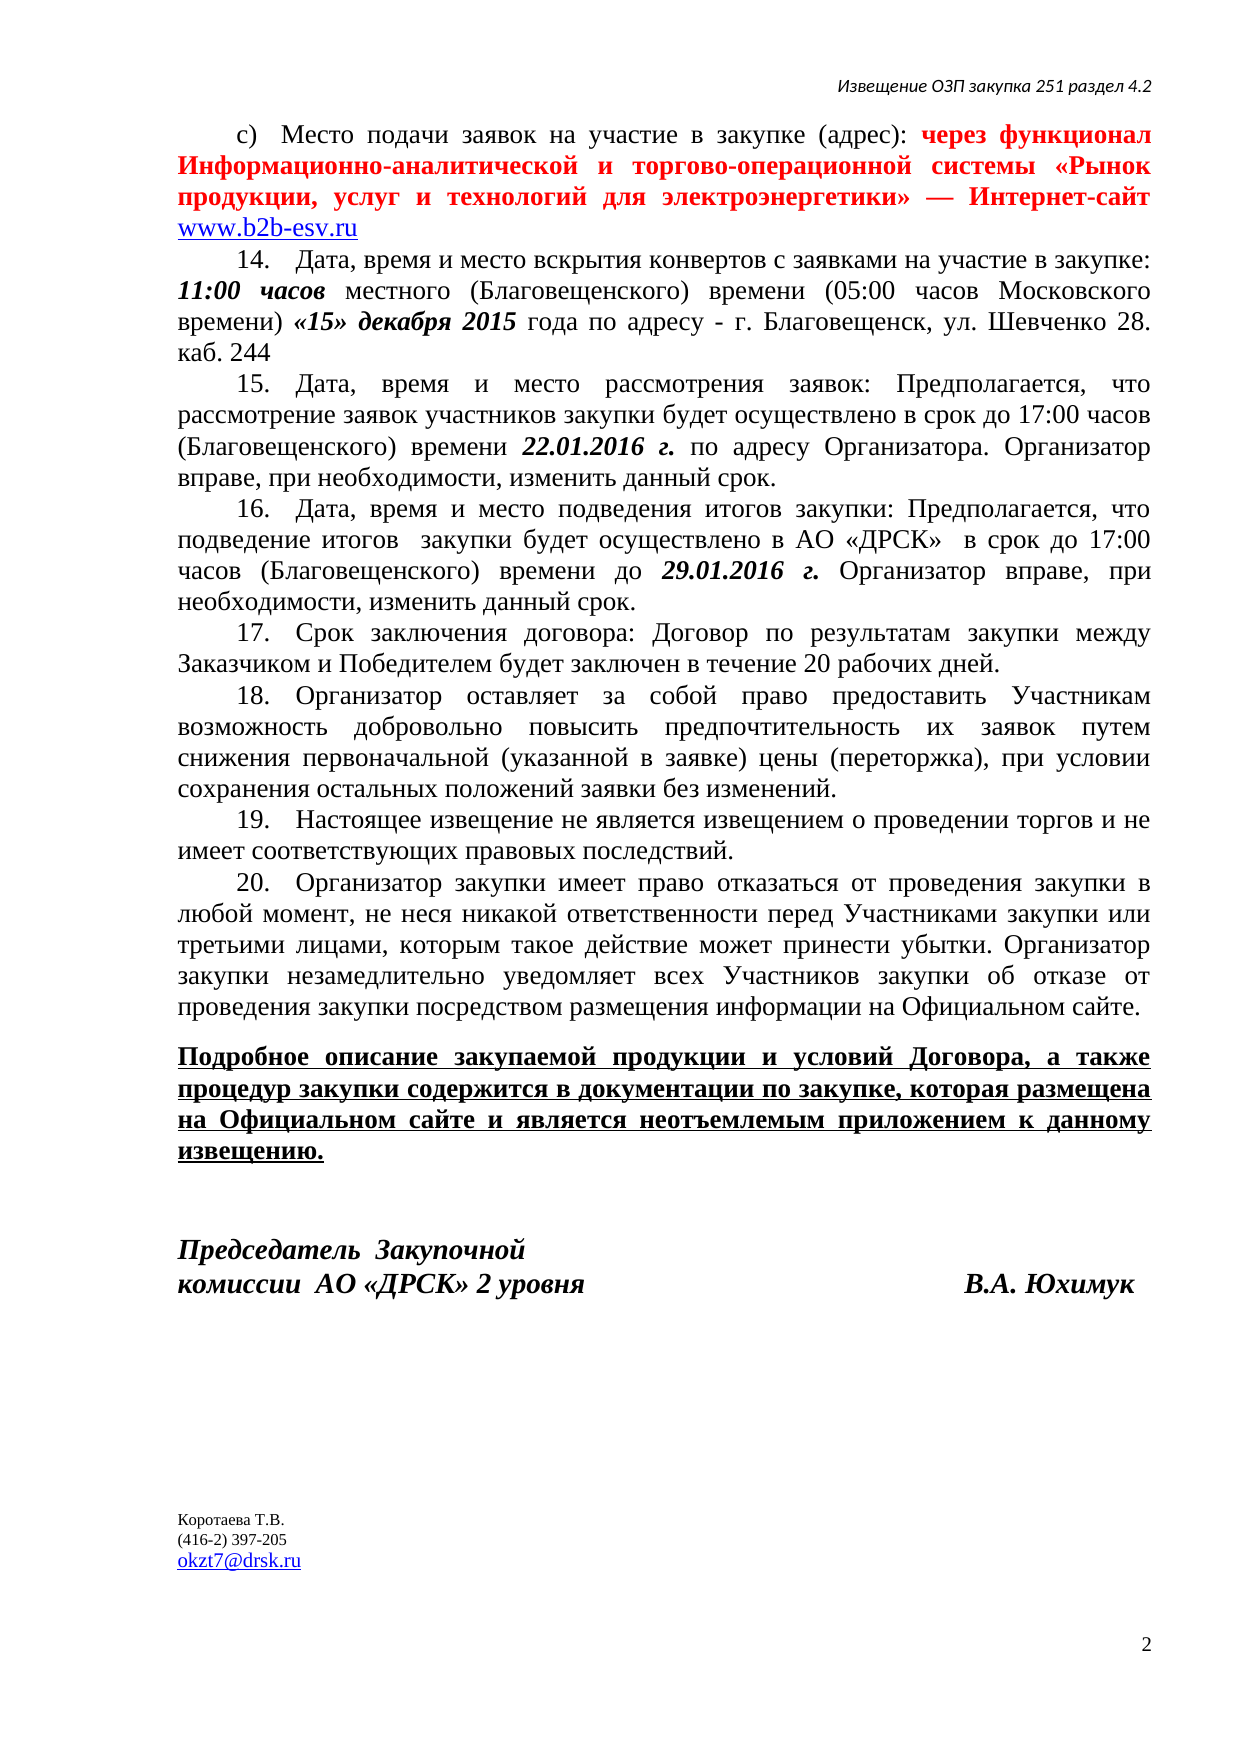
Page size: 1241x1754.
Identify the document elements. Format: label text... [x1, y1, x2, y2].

text Председатель Закупочной [177, 1232, 1152, 1266]
text okzt7@drsk.ru [177, 1548, 1152, 1572]
list Организатор закупки имеет право отказаться от проведения закупки в любой момент, не неся никакой ответственности перед Участниками закупки или третьими лицами, которым такое действие может принести убытки. Организатор закупки незамедлительно уведомляет всех Участников закупки об отказе от проведения закупки посредством размещения информации на Официальном сайте. [177, 866, 1152, 1021]
text Подробное описание закупаемой продукции и условий Договора, а также процедур закупки содержится в документации по закупке, которая размещена на Официальном сайте и является неотъемлемым приложением к данному извещению. [177, 1131, 1152, 1165]
list Дата, время и место подведения итогов закупки: Предполагается, что подведение итогов закупки будет осуществлено в АО «ДРСК» в срок до 17:00 часов (Благовещенского) времени до 29.01.2016 г. Организатор вправе, при необходимости, изменить данный срок. [177, 492, 1152, 616]
list Настоящее извещение не является извещением о проведении торгов и не имеет соответствующих правовых последствий. [177, 803, 1152, 866]
text Коротаева Т.В. [177, 1510, 1152, 1529]
text (416-2) 397-205 [177, 1529, 1152, 1548]
list Организатор оставляет за собой право предоставить Участникам возможность добровольно повысить предпочтительность их заявок путем снижения первоначальной (указанной в заявке) цены (переторжка), при условии сохранения остальных положений заявки без изменений. [177, 679, 1152, 803]
list Место подачи заявок на участие в закупке (адрес): через функционал Информационно-аналитической и торгово-операционной системы «Рынок продукции, услуг и технологий для электроэнергетики» — Интернет-сайт www.b2b-esv.ru [177, 118, 1152, 243]
text Подробное описание закупаемой продукции и условий Договора, а также процедур закупки содержится в документации по закупке, которая размещена на Официальном сайте и является неотъемлемым приложением к данному извещению. [177, 1100, 1152, 1130]
text комиссии АО «ДРСК» 2 уровня В.А. Юхимук [177, 1266, 1152, 1299]
list Срок заключения договора: Договор по результатам закупки между Заказчиком и Победителем будет заключен в течение 20 рабочих дней. [177, 616, 1152, 679]
list Дата, время и место рассмотрения заявок: Предполагается, что рассмотрение заявок участников закупки будет осуществлено в срок до 17:00 часов (Благовещенского) времени 22.01.2016 г. по адресу Организатора. Организатор вправе, при необходимости, изменить данный срок. [177, 367, 1152, 492]
text Подробное описание закупаемой продукции и условий Договора, а также процедур закупки содержится в документации по закупке, которая размещена на Официальном сайте и является неотъемлемым приложением к данному извещению. [177, 1041, 1152, 1099]
list Дата, время и место вскрытия конвертов с заявками на участие в закупке: 11:00 часов местного (Благовещенского) времени (05:00 часов Московского времени) «15» декабря 2015 года по адресу - г. Благовещенск, ул. Шевченко 28. каб. 244 [177, 243, 1152, 367]
